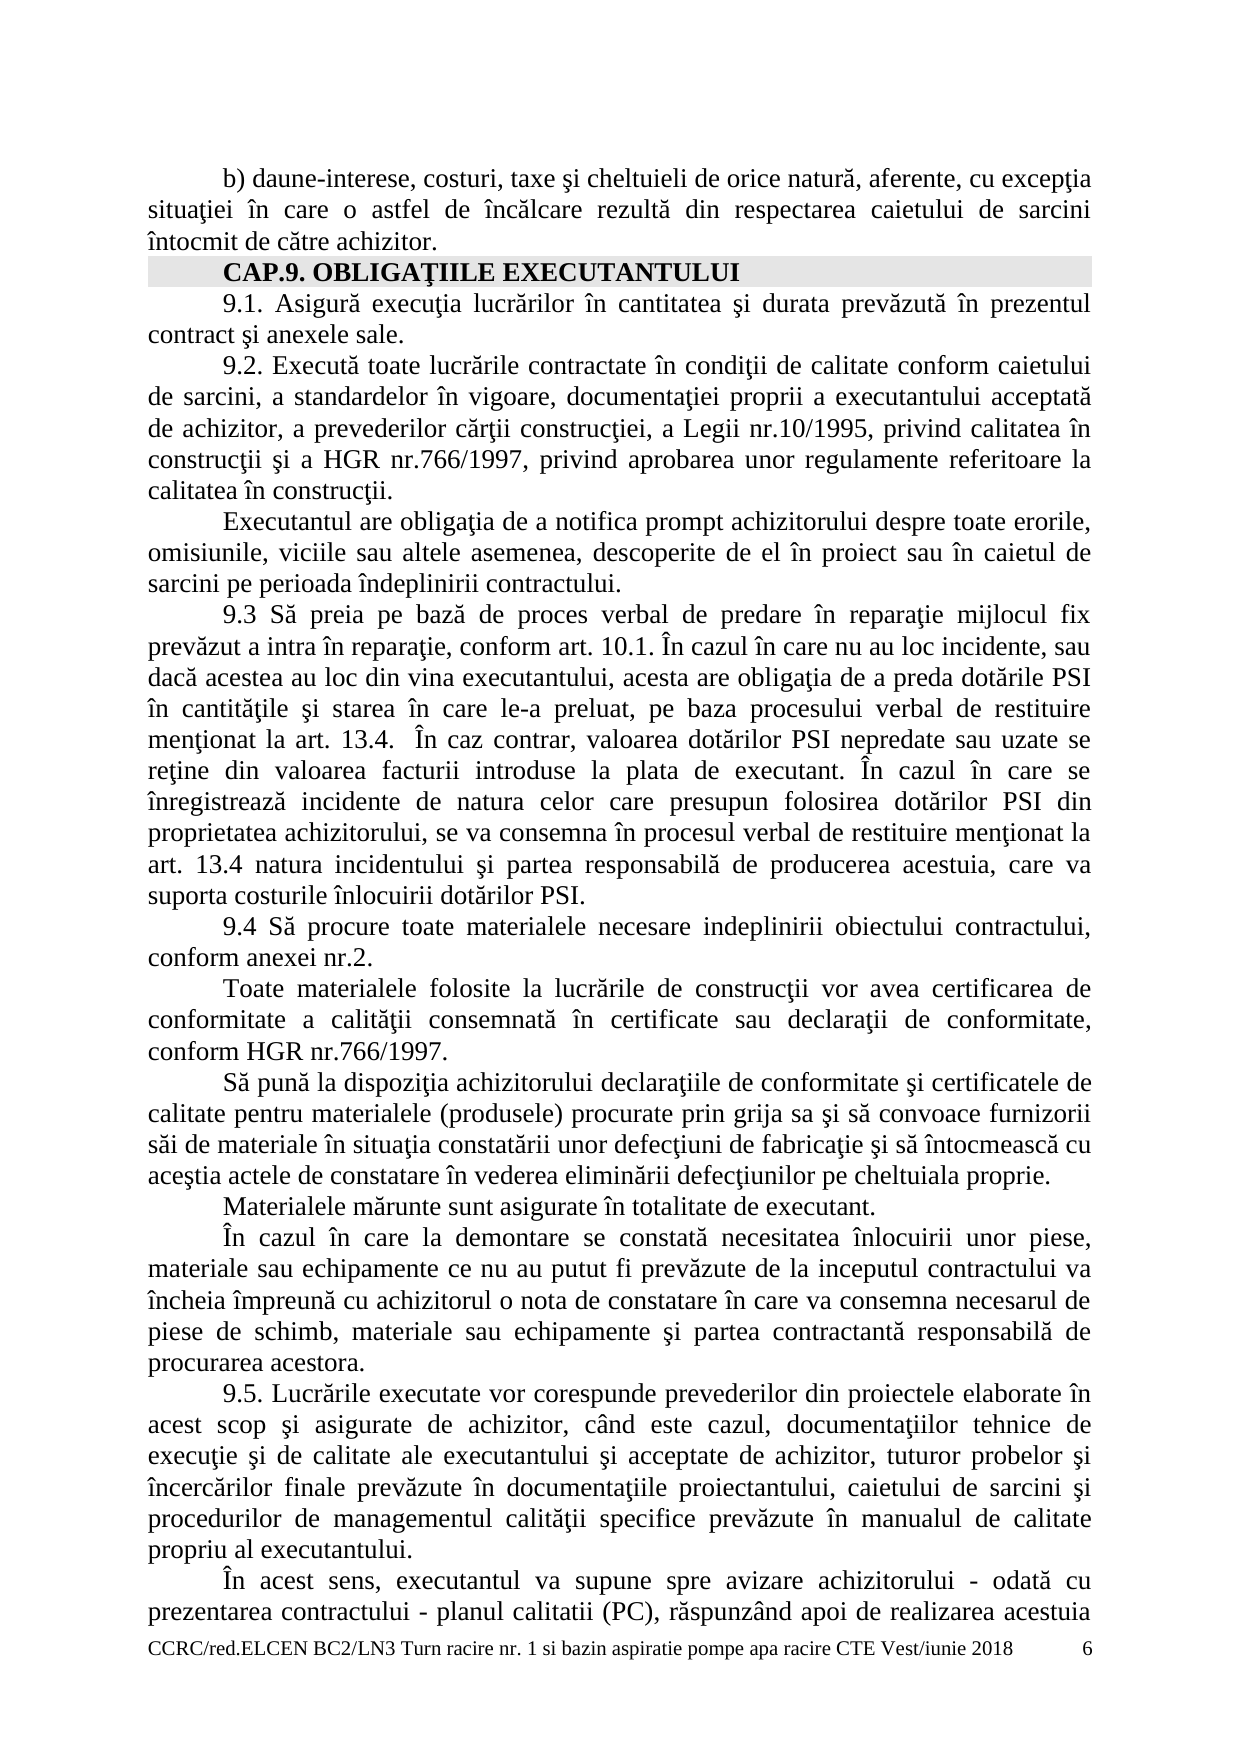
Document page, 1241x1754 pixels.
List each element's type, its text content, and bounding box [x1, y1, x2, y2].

text 9.1. Asigură execuţia lucrărilor în cantitatea şi durata prevăzută în prezentul contract şi anexele sale. [148, 287, 1092, 349]
text 9.2. Execută toate lucrările contractate în condiţii de calitate conform caietului de sarcini, a standardelor în vigoare, documentaţiei proprii a executantului acceptată de achizitor, a prevederilor cărţii construcţiei, a Legii nr.10/1995, privind calitatea în construcţii şi a HGR nr.766/1997, privind aprobarea unor regulamente referitoare la calitatea în construcţii. [148, 349, 1092, 505]
text 9.3 Să preia pe bază de proces verbal de predare în reparaţie mijlocul fix prevăzut a intra în reparaţie, conform art. 10.1. În cazul în care nu au loc incidente, sau dacă acestea au loc din vina executantului, acesta are obligaţia de a preda dotările PSI în cantităţile şi starea în care le-a preluat, pe baza procesului verbal de restituire menţionat la art. 13.4. În caz contrar, valoarea dotărilor PSI nepredate sau uzate se reţine din valoarea facturii introduse la plata de executant. În cazul în care se înregistrează incidente de natura celor care presupun folosirea dotărilor PSI din proprietatea achizitorului, se va consemna în procesul verbal de restituire menţionat la art. 13.4 natura incidentului şi partea responsabilă de producerea acestuia, care va suporta costurile înlocuirii dotărilor PSI. [148, 598, 1092, 910]
text CAP.9. OBLIGAŢIILE EXECUTANTULUI [148, 256, 1092, 287]
text 9.4 Să procure toate materialele necesare indeplinirii obiectului contractului, conform anexei nr.2. [148, 910, 1092, 972]
text În cazul în care la demontare se constată necesitatea înlocuirii unor piese, materiale sau echipamente ce nu au putut fi prevăzute de la inceputul contractului va încheia împreună cu achizitorul o nota de constatare în care va consemna necesarul de piese de schimb, materiale sau echipamente şi partea contractantă responsabilă de procurarea acestora. [148, 1221, 1092, 1377]
text Toate materialele folosite la lucrările de construcţii vor avea certificarea de conformitate a calităţii consemnată în certificate sau declaraţii de conformitate, conform HGR nr.766/1997. [148, 972, 1092, 1066]
text Să pună la dispoziţia achizitorului declaraţiile de conformitate şi certificatele de calitate pentru materialele (produsele) procurate prin grija sa şi să convoace furnizorii săi de materiale în situaţia constatării unor defecţiuni de fabricaţie şi să întocmească cu aceştia actele de constatare în vederea eliminării defecţiunilor pe cheltuiala proprie. [148, 1066, 1092, 1190]
text Materialele mărunte sunt asigurate în totalitate de executant. [148, 1190, 1092, 1221]
text Executantul are obligaţia de a notifica prompt achizitorului despre toate erorile, omisiunile, viciile sau altele asemenea, descoperite de el în proiect sau în caietul de sarcini pe perioada îndeplinirii contractului. [148, 505, 1092, 598]
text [148, 1564, 1092, 1626]
text 9.5. Lucrările executate vor corespunde prevederilor din proiectele elaborate în acest scop şi asigurate de achizitor, când este cazul, documentaţiilor tehnice de execuţie şi de calitate ale executantului şi acceptate de achizitor, tuturor probelor şi încercărilor finale prevăzute în documentaţiile proiectantului, caietului de sarcini şi procedurilor de managementul calităţii specifice prevăzute în manualul de calitate propriu al executantului. [148, 1377, 1092, 1564]
text b) daune-interese, costuri, taxe şi cheltuieli de orice natură, aferente, cu excepţia situaţiei în care o astfel de încălcare rezultă din respectarea caietului de sarcini întocmit de către achizitor. [148, 162, 1092, 256]
